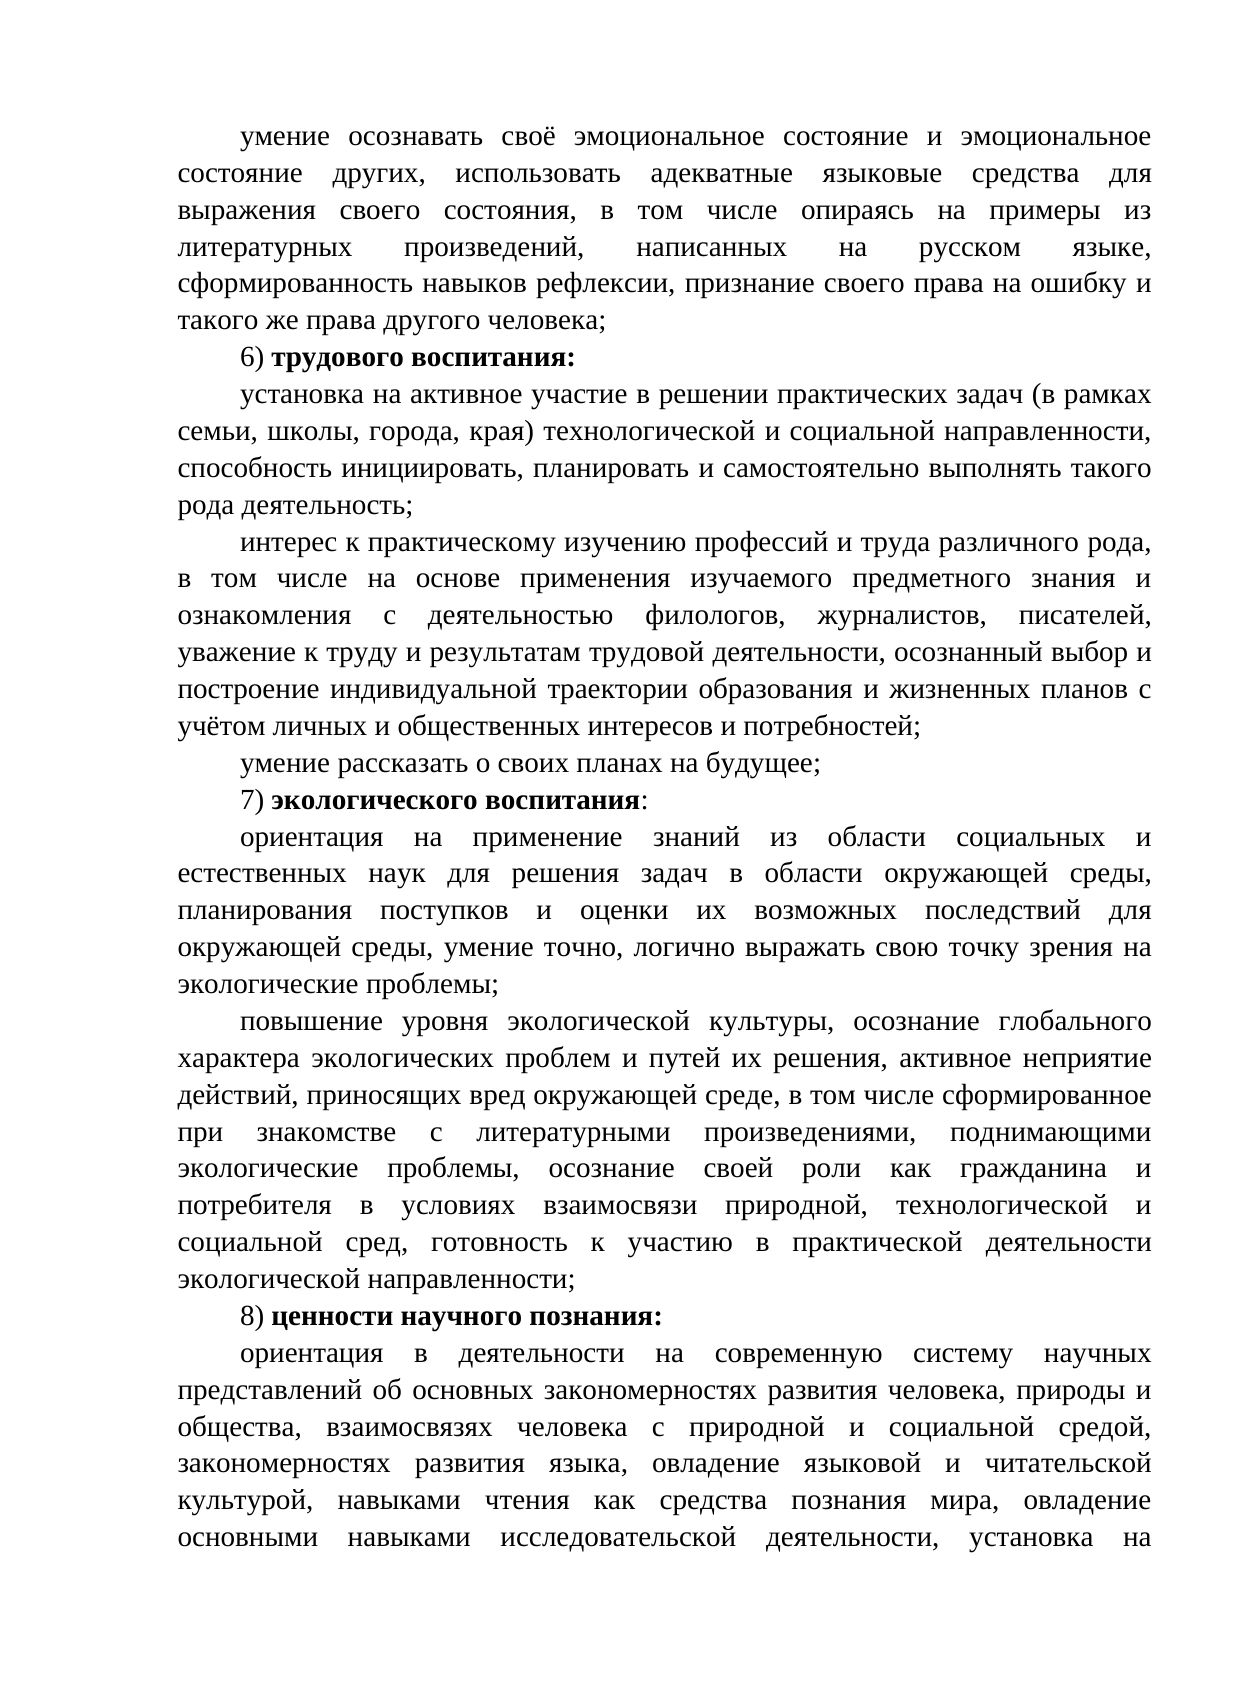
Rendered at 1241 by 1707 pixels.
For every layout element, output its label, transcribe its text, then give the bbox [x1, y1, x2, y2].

text ориентация на применение знаний из области социальных и естественных наук для решения задач в области окружающей среды, планирования поступков и оценки их возможных последствий для окружающей среды, умение точно, логично выражать свою точку зрения на экологические проблемы; [177, 819, 1152, 1000]
text повышение уровня экологической культуры, осознание глобального характера экологических проблем и путей их решения, активное неприятие действий, приносящих вред окружающей среде, в том числе сформированное при знакомстве с литературными произведениями, поднимающими экологические проблемы, осознание своей роли как гражданина и потребителя в условиях взаимосвязи природной, технологической и социальной сред, готовность к участию в практической деятельности экологической направленности; [177, 1003, 1152, 1295]
text 8) ценности научного познания: [177, 1298, 1152, 1332]
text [177, 1335, 1152, 1553]
text установка на активное участие в решении практических задач (в рамках семьи, школы, города, края) технологической и социальной направленности, способность инициировать, планировать и самостоятельно выполнять такого рода деятельность; [177, 376, 1152, 520]
text умение рассказать о своих планах на будущее; [177, 745, 1152, 778]
text 6) трудового воспитания: [177, 339, 1152, 373]
text 7) экологического воспитания: [177, 782, 1152, 815]
text интерес к практическому изучению профессий и труда различного рода, в том числе на основе применения изучаемого предметного знания и ознакомления с деятельностью филологов, журналистов, писателей, уважение к труду и результатам трудовой деятельности, осознанный выбор и построение индивидуальной траектории образования и жизненных планов с учётом личных и общественных интересов и потребностей; [177, 524, 1152, 742]
text умение осознавать своё эмоциональное состояние и эмоциональное состояние других, использовать адекватные языковые средства для выражения своего состояния, в том числе опираясь на примеры из литературных произведений, написанных на русском языке, сформированность навыков рефлексии, признание своего права на ошибку и такого же права другого человека; [177, 118, 1152, 336]
